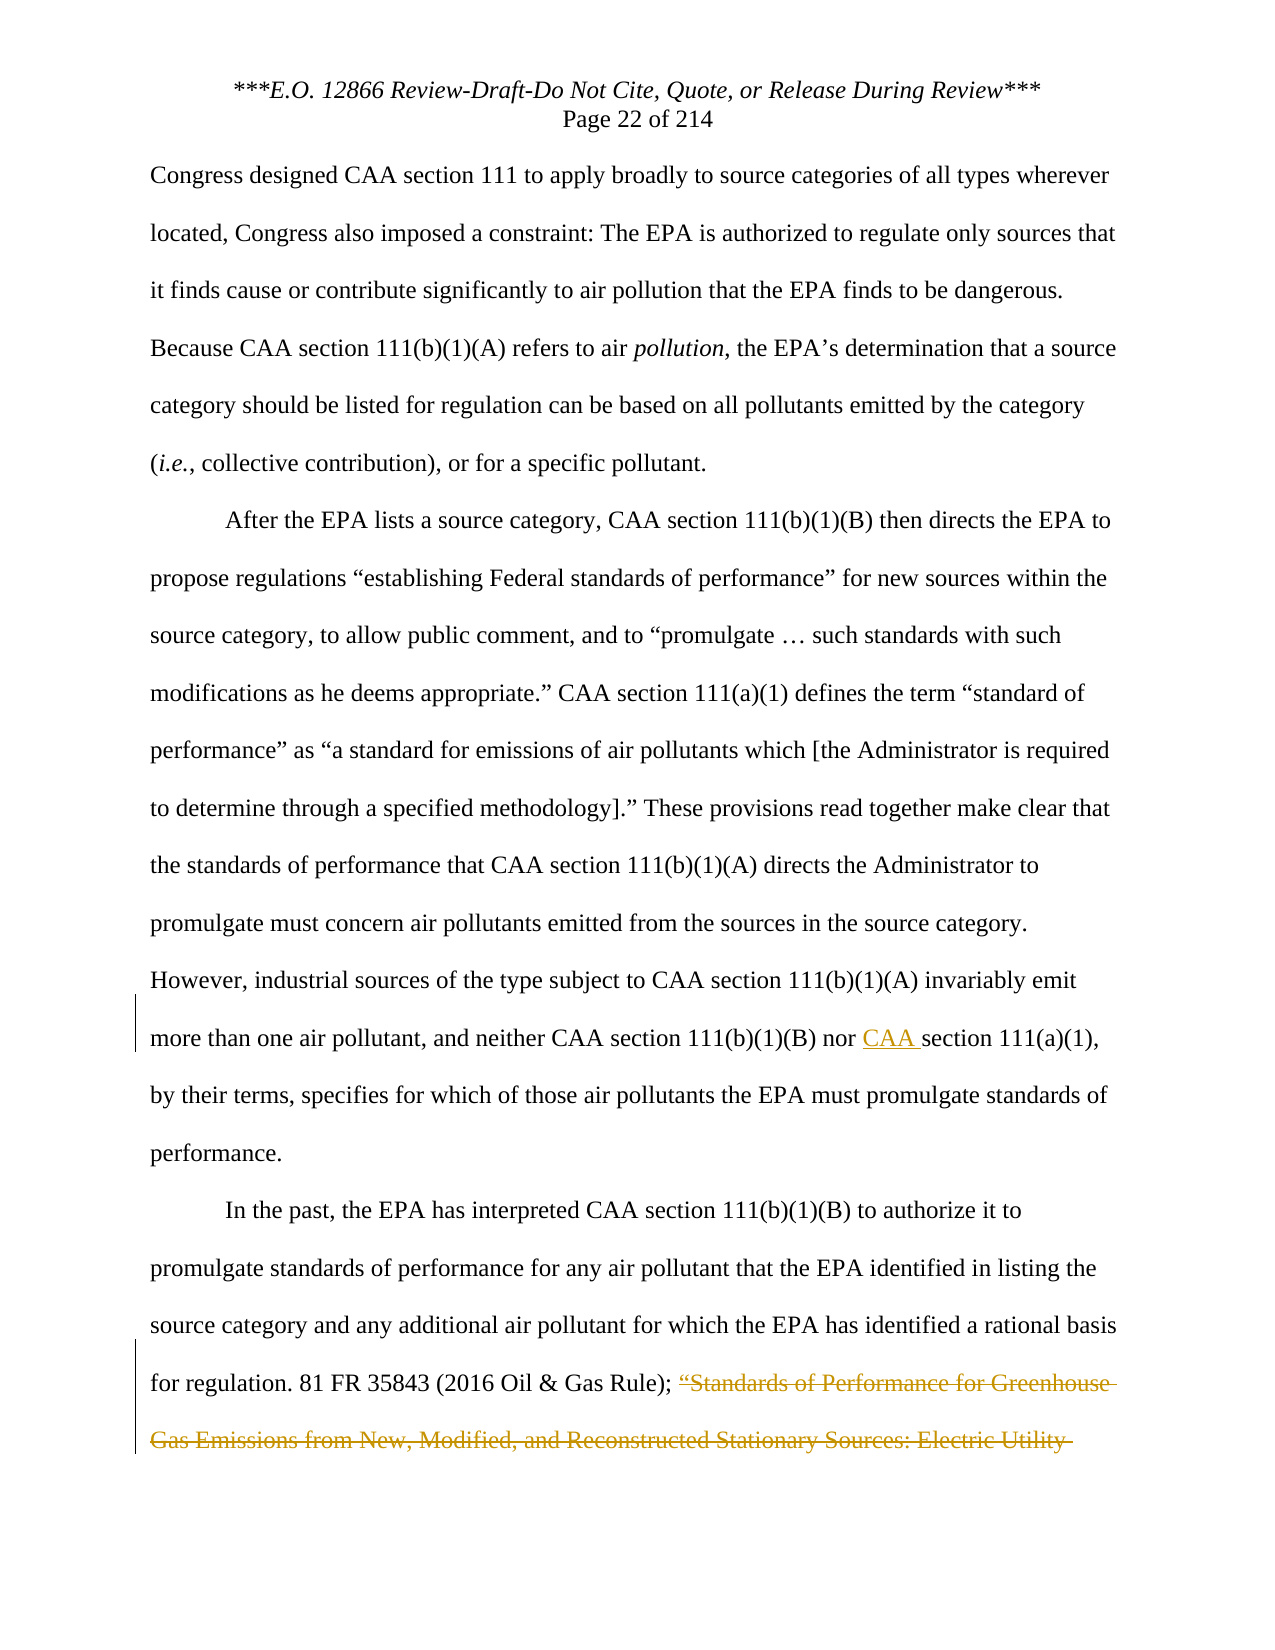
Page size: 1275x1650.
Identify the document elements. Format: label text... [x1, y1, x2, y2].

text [150, 1196, 1125, 1454]
text After the EPA lists a source category, CAA section 111(b)(1)(B) then directs the EPA to propose regulations “establishing Federal standards of performance” for new sources within the source category, to allow public comment, and to “promulgate … such standards with such modifications as he deems appropriate.” CAA section 111(a)(1) defines the term “standard of performance” as “a standard for emissions of air pollutants which [the Administrator is required to determine through a specified methodology].” These provisions read together make clear that the standards of performance that CAA section 111(b)(1)(A) directs the Administrator to promulgate must concern air pollutants emitted from the sources in the source category. However, industrial sources of the type subject to CAA section 111(b)(1)(A) invariably emit more than one air pollutant, and neither CAA section 111(b)(1)(B) nor section 111(a)(1), by their terms, specifies for which of those air pollutants the EPA must promulgate standards of performance. [150, 506, 1125, 1167]
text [150, 161, 1125, 477]
